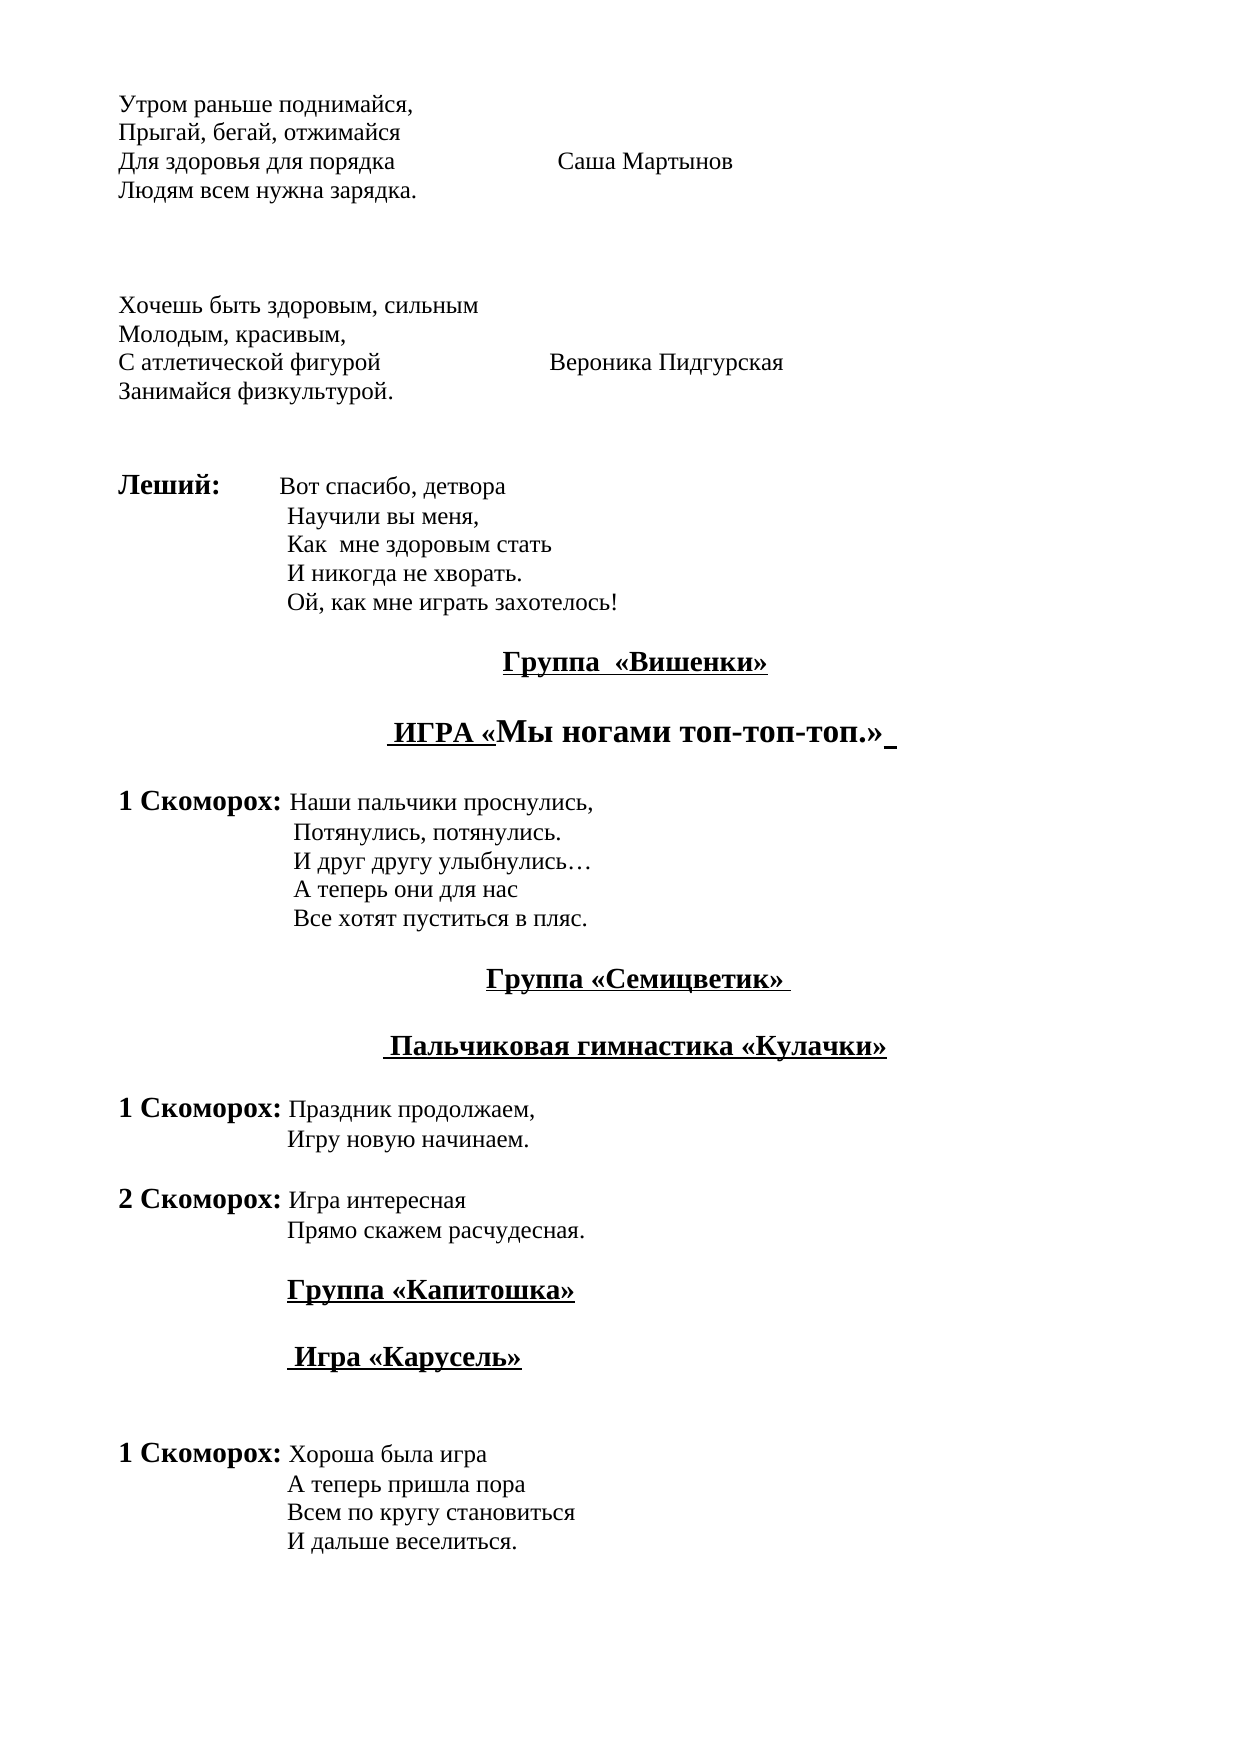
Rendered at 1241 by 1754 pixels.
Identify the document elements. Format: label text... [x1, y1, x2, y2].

text А теперь пришла пора [287, 1469, 1152, 1497]
text Прыгай, бегай, отжимайся [118, 117, 1152, 146]
text Все хотят пуститься в пляс. [118, 903, 1152, 932]
text 1 Скоморох: Хороша была игра [118, 1435, 1152, 1469]
text Группа «Вишенки» [118, 644, 1152, 678]
text Научили вы меня, [287, 501, 1152, 529]
text Утром раньше поднимайся, [118, 89, 1152, 117]
text Для здоровья для порядка Саша Мартынов [118, 146, 1152, 175]
text Людям всем нужна зарядка. [118, 175, 1152, 204]
text С атлетической фигурой Вероника Пидгурская [118, 347, 1152, 376]
text Хочешь быть здоровым, сильным [118, 290, 1152, 319]
text Как мне здоровым стать [287, 529, 1152, 558]
text Молодым, красивым, [118, 319, 1152, 347]
text ИГРА «Мы ногами топ-топ-топ.» [118, 712, 1152, 750]
text 1 Скоморох: Праздник продолжаем, [118, 1090, 1152, 1124]
text Игра «Карусель» [287, 1339, 1152, 1373]
text Ой, как мне играть захотелось! [287, 587, 1152, 616]
text Леший: Вот спасибо, детвора [118, 467, 1152, 501]
text И дальше веселиться. [287, 1526, 1152, 1555]
text И друг другу улыбнулись… [118, 846, 1152, 874]
text Группа «Семицветик» [118, 961, 1152, 994]
text А теперь они для нас [118, 874, 1152, 903]
text Всем по кругу становиться [287, 1497, 1152, 1526]
text Игру новую начинаем. [287, 1124, 1152, 1152]
text 2 Скоморох: Игра интересная [118, 1181, 1152, 1215]
text Прямо скажем расчудесная. [287, 1215, 1152, 1243]
text Потянулись, потянулись. [118, 817, 1152, 846]
text Группа «Капитошка» [287, 1272, 1152, 1306]
text Пальчиковая гимнастика «Кулачки» [118, 1028, 1152, 1061]
text И никогда не хворать. [287, 558, 1152, 587]
text 1 Скоморох: Наши пальчики проснулись, [118, 783, 1152, 817]
text Занимайся физкультурой. [118, 376, 1152, 405]
